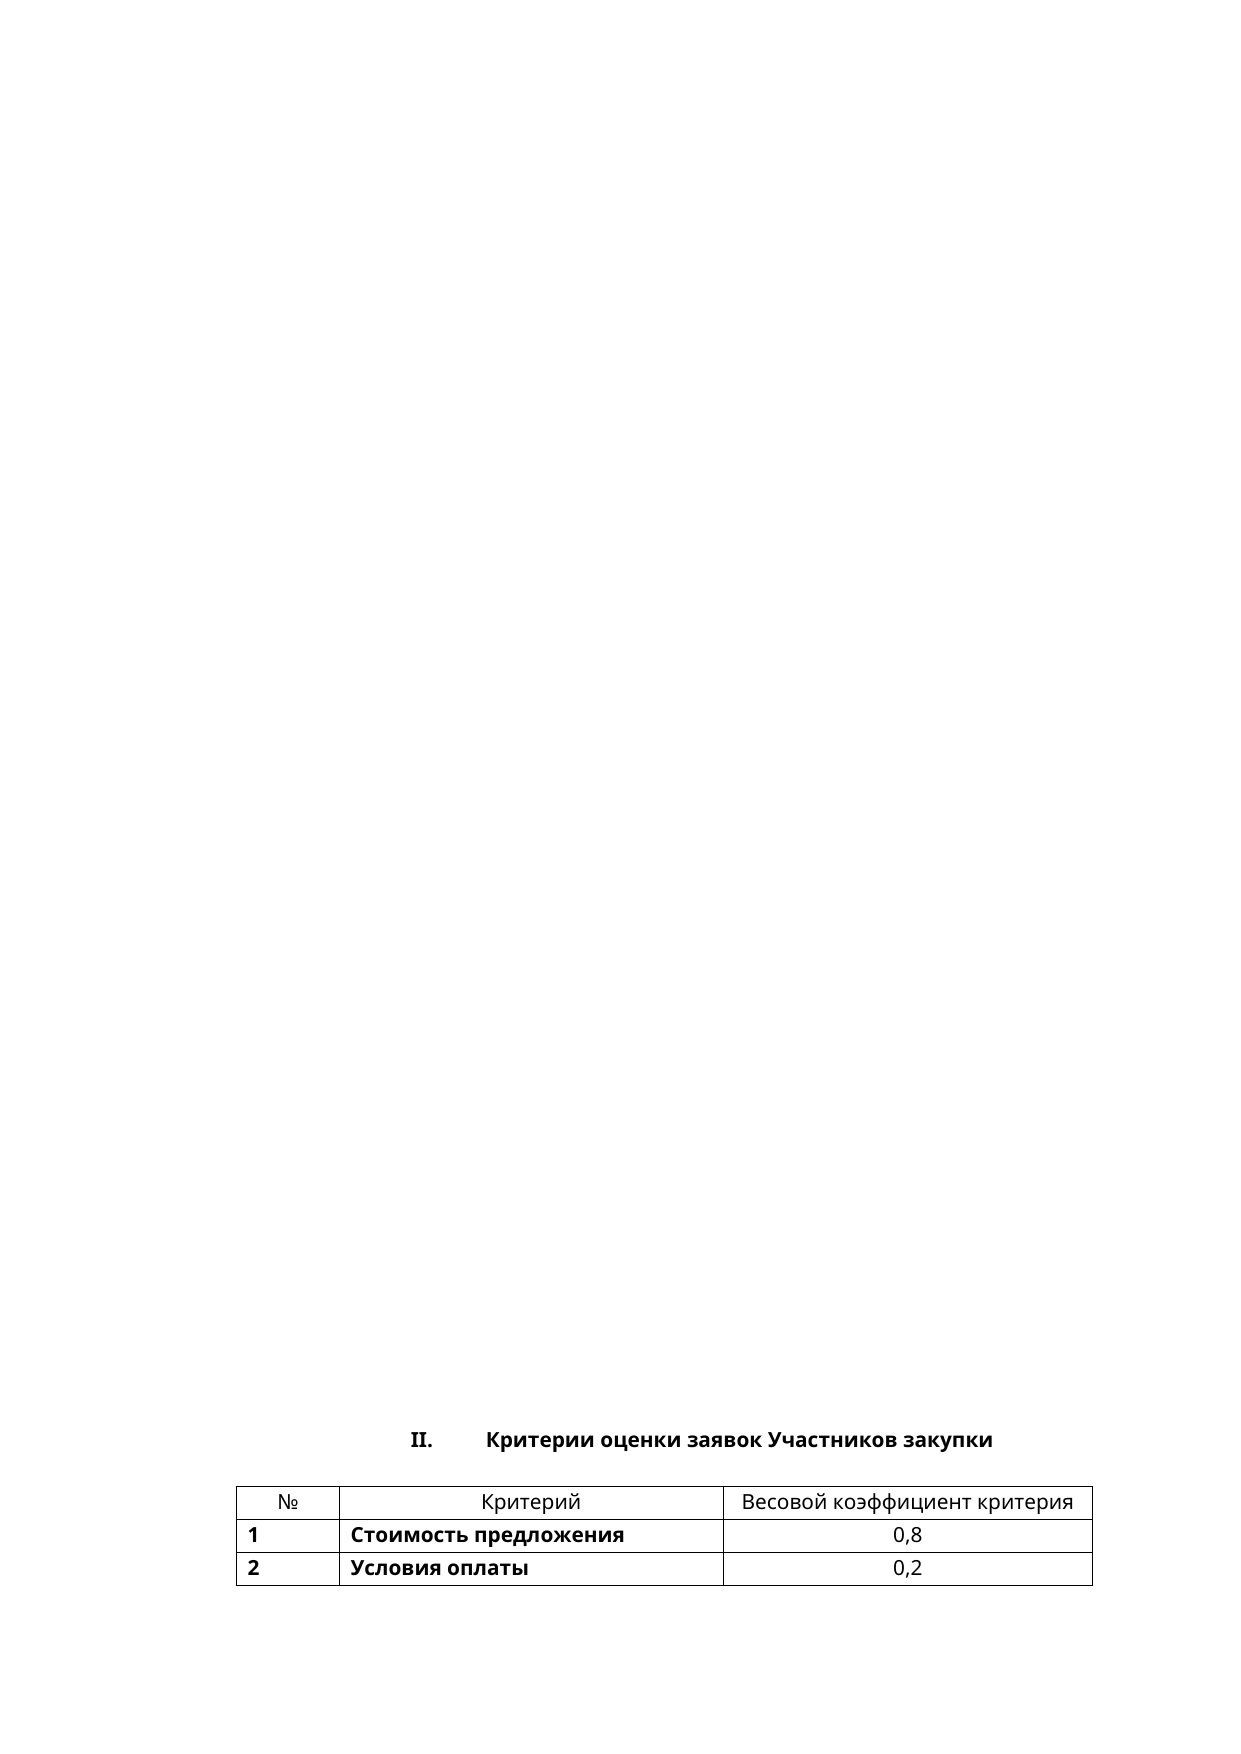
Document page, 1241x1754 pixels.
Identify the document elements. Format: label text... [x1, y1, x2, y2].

table_header Критерий [340, 1487, 723, 1519]
table_cell 1 [237, 1520, 339, 1552]
table_cell 2 [237, 1553, 339, 1585]
list Критерии оценки заявок Участников закупки [252, 1425, 1152, 1454]
table_cell Условия оплаты [340, 1553, 723, 1585]
table_cell Стоимость предложения [340, 1520, 723, 1552]
table_header Весовой коэффициент критерия [724, 1487, 1092, 1519]
table_cell 0,2 [724, 1553, 1092, 1585]
table_cell 0,8 [724, 1520, 1092, 1552]
table_header № [237, 1487, 339, 1519]
